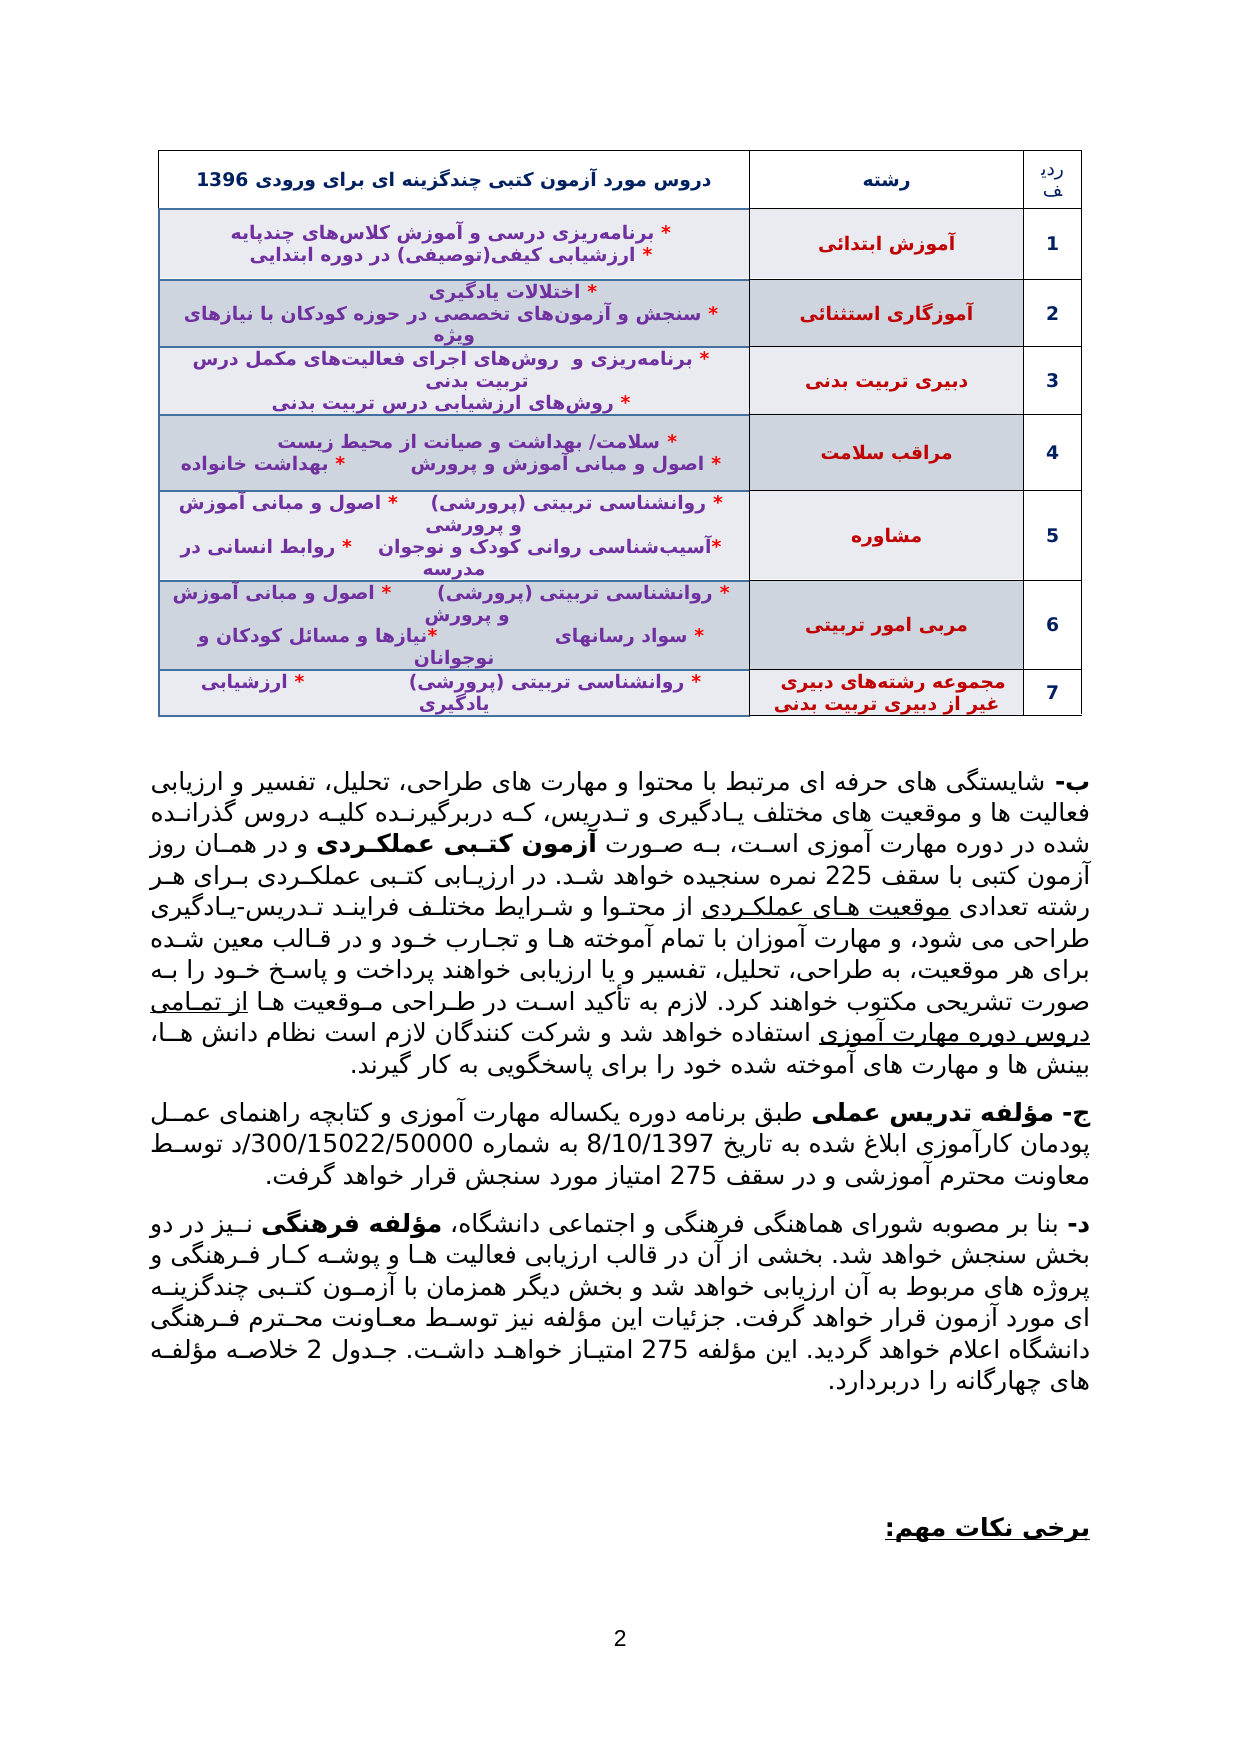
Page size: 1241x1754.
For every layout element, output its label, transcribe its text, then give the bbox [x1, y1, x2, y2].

table_cell * اختلالات یادگیری * سنجش و آزمون‌های تخصصی در حوزه کودکان با نیازهای ویژه [160, 281, 749, 346]
table_cell 5 [1024, 491, 1081, 579]
table_header دروس مورد آزمون کتبی چندگزینه ای برای ورودی 1396 [159, 151, 749, 208]
table_cell مجموعه رشته‌های دبیری غیر از دبیری تربیت بدنی [750, 670, 1023, 715]
table_cell * برنامه‌ریزی درسی و آموزش کلاس‌های چندپایه * ارزشیابی کیفی(توصیفی) در دوره ابتدایی [160, 210, 749, 278]
text ب- شایستگی های حرفه ای مرتبط با محتوا و مهارت های طراحی، تحلیل، تفسیر و ارزیابی فعالیت ها و موقعیت های مختلف یادگیری و تدریس، که دربرگیرنده کلیه دروس گذرانده شده در دوره مهارت آموزی است، به صورت آزمون کتبی عملکردی و در همان روز آزمون کتبی با سقف 225 نمره سنجیده خواهد شد. در ارزیابی کتبی عملکردی برای هر رشته تعدادی موقعیت های عملکردی از محتوا و شرایط مختلف فرایند تدریس-یادگیری طراحی می شود، و مهارت آموزان با تمام آموخته ها و تجارب خود و در قالب معین شده برای هر موقعیت، به طراحی، تحلیل، تفسیر و یا ارزیابی خواهند پرداخت و پاسخ خود را به صورت تشریحی مکتوب خواهند کرد. لازم به تأکید است در طراحی موقعیت ها از تمامی دروس دوره مهارت آموزی استفاده خواهد شد و شرکت کنندگان لازم است نظام دانش ها، بینش ها و مهارت های آموخته شده خود را برای پاسخگویی به کار گیرند. [150, 767, 1090, 1079]
table_cell آموزگاری استثنائی [750, 280, 1023, 346]
table_cell 3 [1024, 347, 1081, 414]
table_cell مراقب سلامت [750, 415, 1023, 490]
table_header رشته [750, 151, 1023, 208]
table_cell مربی امور تربیتی [750, 581, 1023, 669]
table_cell * سلامت/ بهداشت و صیانت از محیط زیست * اصول و مبانی آموزش و پرورش * بهداشت خانواده [160, 416, 749, 490]
text ج- مؤلفه تدریس عملی طبق برنامه دوره یکساله مهارت آموزی و کتابچه راهنمای عمل پودمان کارآموزی ابلاغ شده به تاریخ 8/10/1397 به شماره 300/15022/50000/د توسط معاونت محترم آموزشی و در سقف 275 امتیاز مورد سنجش قرار خواهد گرفت. [150, 1098, 1090, 1190]
table_cell 2 [1024, 280, 1081, 346]
table_cell * روانشناسی تربیتی (پرورشی) * اصول و مبانی آموزش و پرورش * سواد رسانهای *نیازها و مسائل کودکان و نوجوانان [160, 582, 749, 669]
table_header ردیف [1024, 151, 1081, 208]
table_cell 7 [1024, 670, 1081, 715]
table_cell 1 [1024, 209, 1081, 278]
table_cell 4 [1024, 415, 1081, 490]
table_cell * روانشناسی تربیتی (پرورشی) * اصول و مبانی آموزش و پرورشی *آسیب‌شناسی روانی کودک و نوجوان * روابط انسانی در مدرسه [160, 492, 749, 579]
table_cell * برنامه‌ریزی و روش‌های اجرای فعالیت‌های مکمل درس تربیت بدنی * روش‌های ارزشیابی درس تربیت بدنی [160, 348, 749, 414]
table_cell آموزش ابتدائی [750, 209, 1023, 278]
table_cell مشاوره [750, 491, 1023, 579]
table_cell دبیری تربیت بدنی [750, 347, 1023, 414]
text برخی نکات مهم: [150, 1513, 1090, 1543]
table_cell * روانشناسی تربیتی (پرورشی) * ارزشیابی یادگیری [160, 671, 749, 715]
table_cell 6 [1024, 581, 1081, 669]
text د- بنا بر مصوبه شورای هماهنگی فرهنگی و اجتماعی دانشگاه، مؤلفه فرهنگی نیز در دو بخش سنجش خواهد شد. بخشی از آن در قالب ارزیابی فعالیت ها و پوشه کار فرهنگی و پروژه های مربوط به آن ارزیابی خواهد شد و بخش دیگر همزمان با آزمون کتبی چندگزینه ای مورد آزمون قرار خواهد گرفت. جزئیات این مؤلفه نیز توسط معاونت محترم فرهنگی دانشگاه اعلام خواهد گردید. این مؤلفه 275 امتیاز خواهد داشت. جدول 2 خلاصه مؤلفه های چهارگانه را دربردارد. [150, 1209, 1090, 1395]
